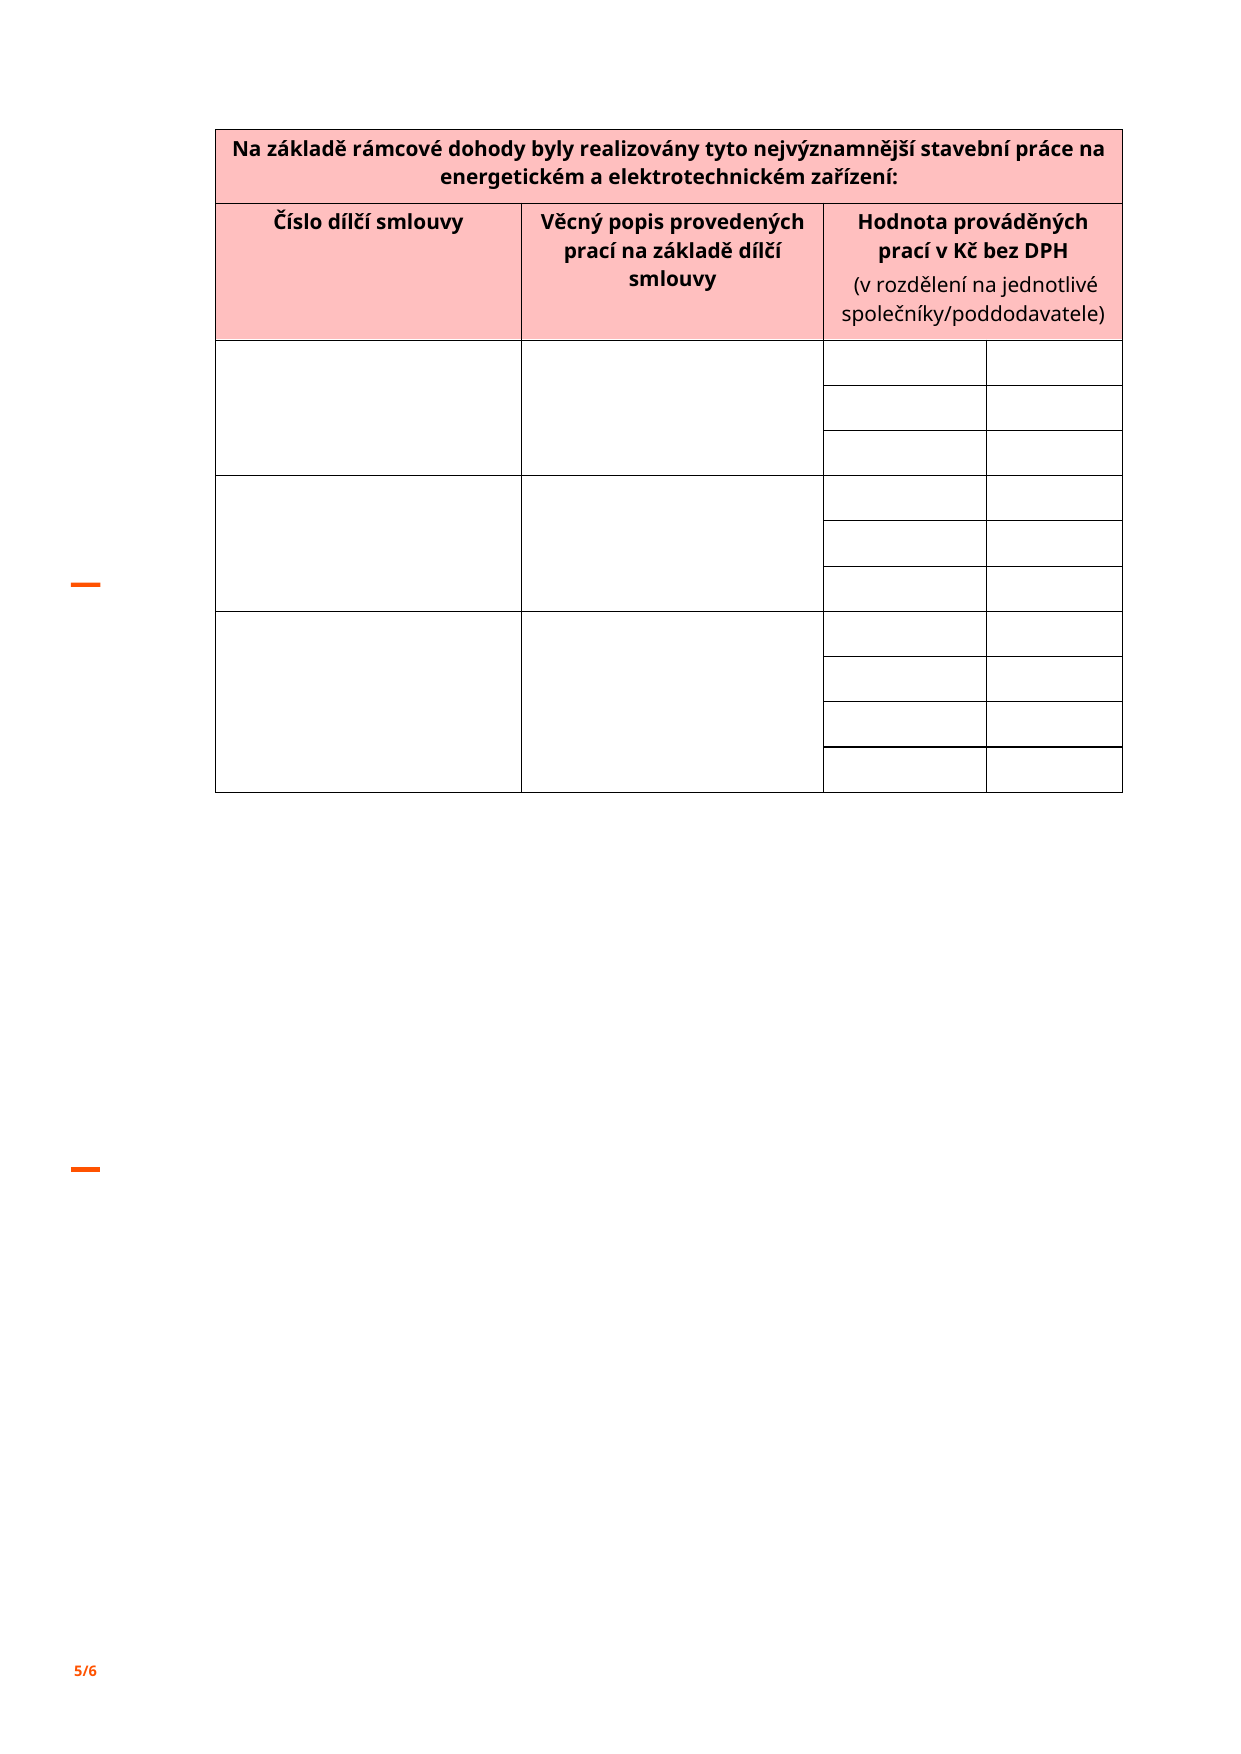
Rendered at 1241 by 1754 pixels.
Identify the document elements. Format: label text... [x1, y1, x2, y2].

table_cell [987, 567, 1122, 611]
table_cell [987, 341, 1122, 385]
table_cell [824, 521, 986, 566]
table_cell [824, 431, 986, 475]
table_cell [987, 386, 1122, 430]
table_cell [824, 476, 986, 520]
table_cell [824, 657, 986, 701]
table_cell Věcný popis provedených prací na základě dílčí smlouvy [522, 204, 823, 339]
table_cell [987, 431, 1122, 475]
table_cell [987, 612, 1122, 656]
table_cell [987, 657, 1122, 701]
table_cell Číslo dílčí smlouvy [216, 204, 521, 339]
table_cell [824, 748, 986, 792]
table_cell [987, 521, 1122, 566]
table_cell [824, 702, 986, 746]
table_cell [216, 341, 521, 475]
table_cell [987, 702, 1122, 746]
table_header Na základě rámcové dohody byly realizovány tyto nejvýznamnější stavební práce na energetickém a elektrotechnickém zařízení: [216, 130, 1122, 203]
table_cell [216, 612, 521, 792]
table_cell [987, 476, 1122, 520]
table_cell [987, 748, 1122, 792]
table_cell [824, 612, 986, 656]
table_cell [824, 386, 986, 430]
table_cell [522, 476, 823, 611]
table_cell Hodnota prováděných prací v Kč bez DPH (v rozdělení na jednotlivé společníky/poddodavatele) [824, 204, 1122, 339]
table_cell [522, 341, 823, 475]
table_cell [824, 341, 986, 385]
table_cell [522, 612, 823, 792]
table_cell [824, 567, 986, 611]
table_cell [216, 476, 521, 611]
